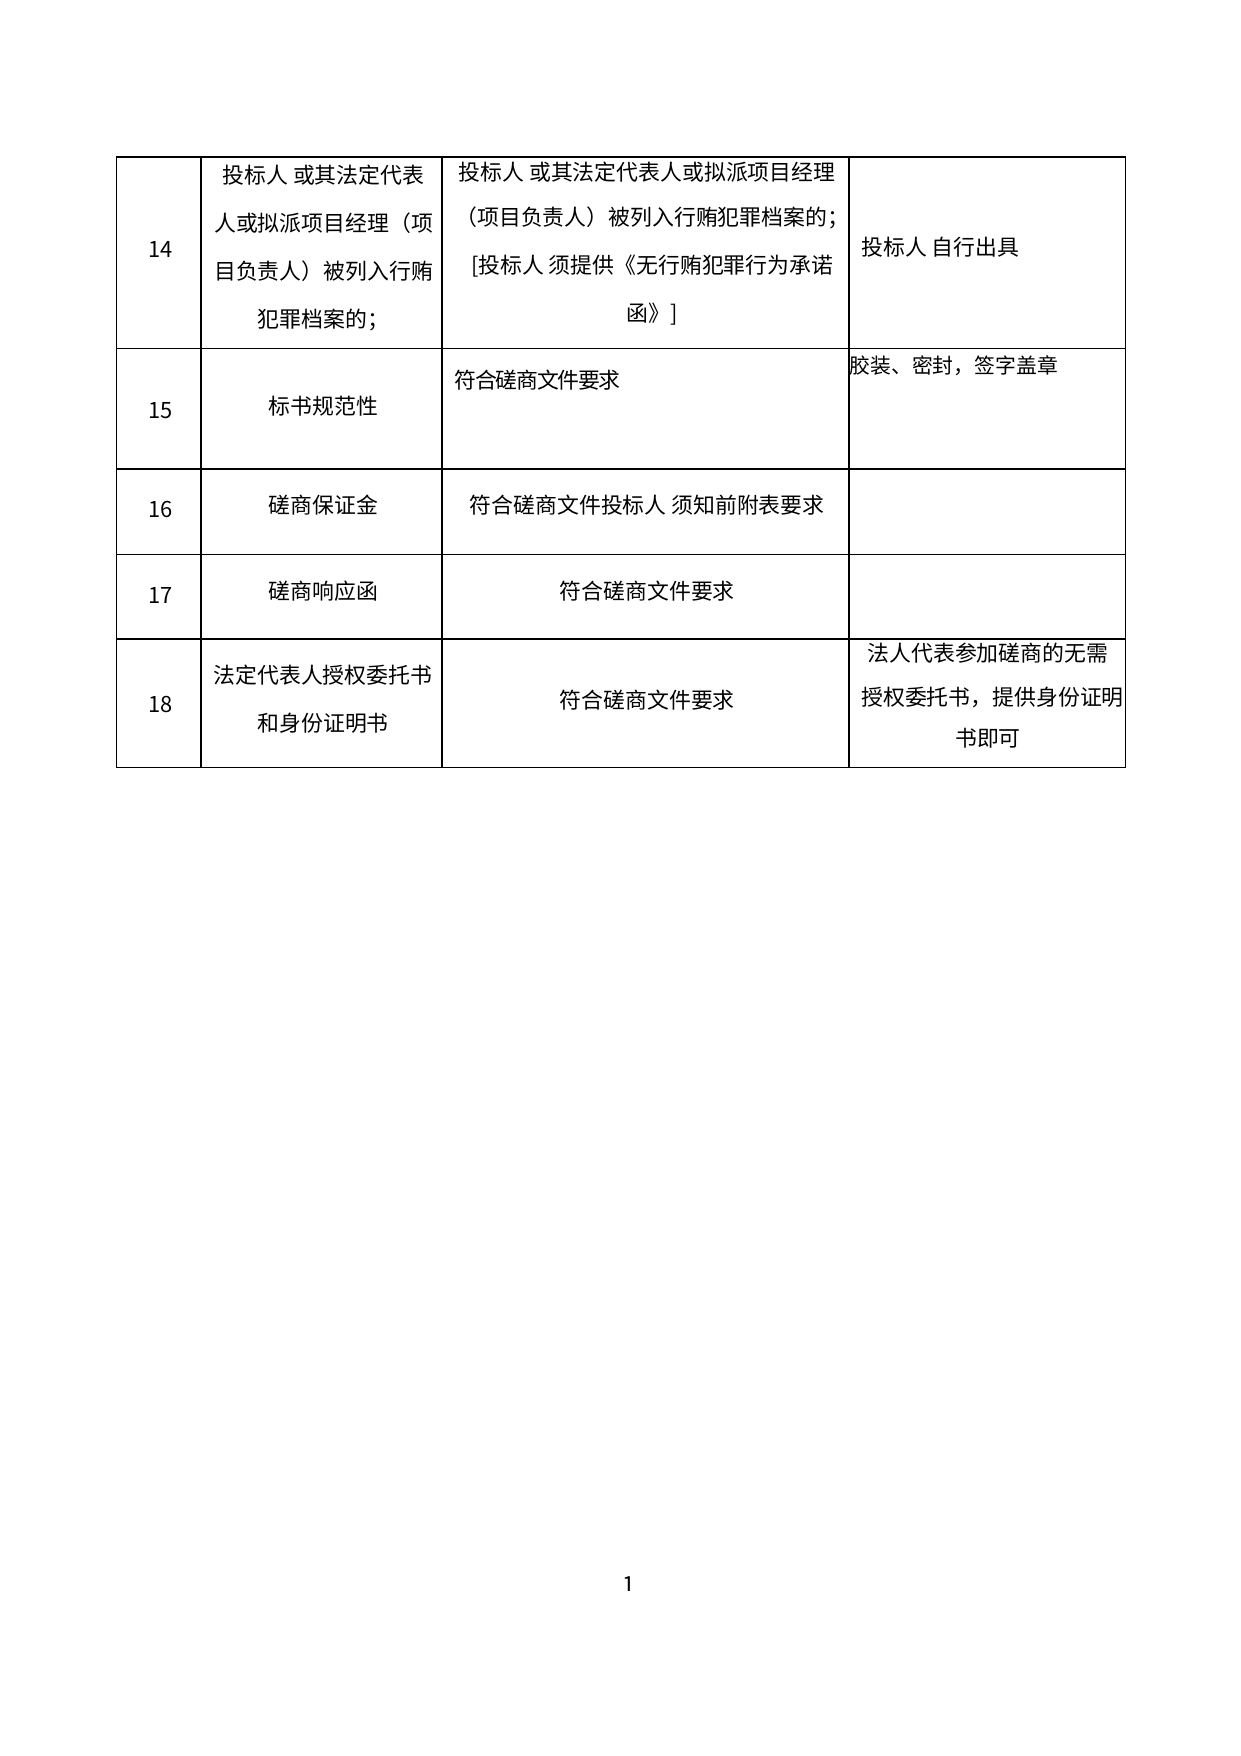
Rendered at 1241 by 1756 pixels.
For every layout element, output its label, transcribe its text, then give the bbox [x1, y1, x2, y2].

table_cell 18 [117, 640, 200, 766]
table_cell 法定代表人授权委托书和身份证明书 [202, 640, 441, 766]
table_cell 符合磋商文件要求 [443, 555, 848, 638]
table_cell 符合磋商文件投标人 须知前附表要求 [443, 470, 848, 554]
table_cell 磋商保证金 [202, 470, 441, 554]
table_cell 符合磋商文件要求 [443, 349, 848, 468]
table_cell [850, 470, 1125, 554]
table_cell 标书规范性 [202, 349, 441, 468]
table_header 投标人 自行出具 [850, 158, 1125, 347]
table_cell 17 [117, 555, 200, 638]
table_cell 16 [117, 470, 200, 554]
table_cell 符合磋商文件要求 [443, 640, 848, 766]
table_header 投标人 或其法定代表人或拟派项目经理（项目负责人）被列入行贿犯罪档案的； [202, 158, 441, 347]
table_cell 磋商响应函 [202, 555, 441, 638]
table_header 投标人 或其法定代表人或拟派项目经理 （项目负责人）被列入行贿犯罪档案的； [投标人 须提供《无行贿犯罪行为承诺 函》] [443, 158, 848, 347]
table_cell 胶装、密封，签字盖章 [850, 349, 1125, 468]
table_cell [850, 555, 1125, 638]
table_cell 15 [117, 349, 200, 468]
table_cell 法人代表参加磋商的无需 授权委托书，提供身份证明书即可 [850, 640, 1125, 766]
table_header 14 [117, 158, 200, 347]
